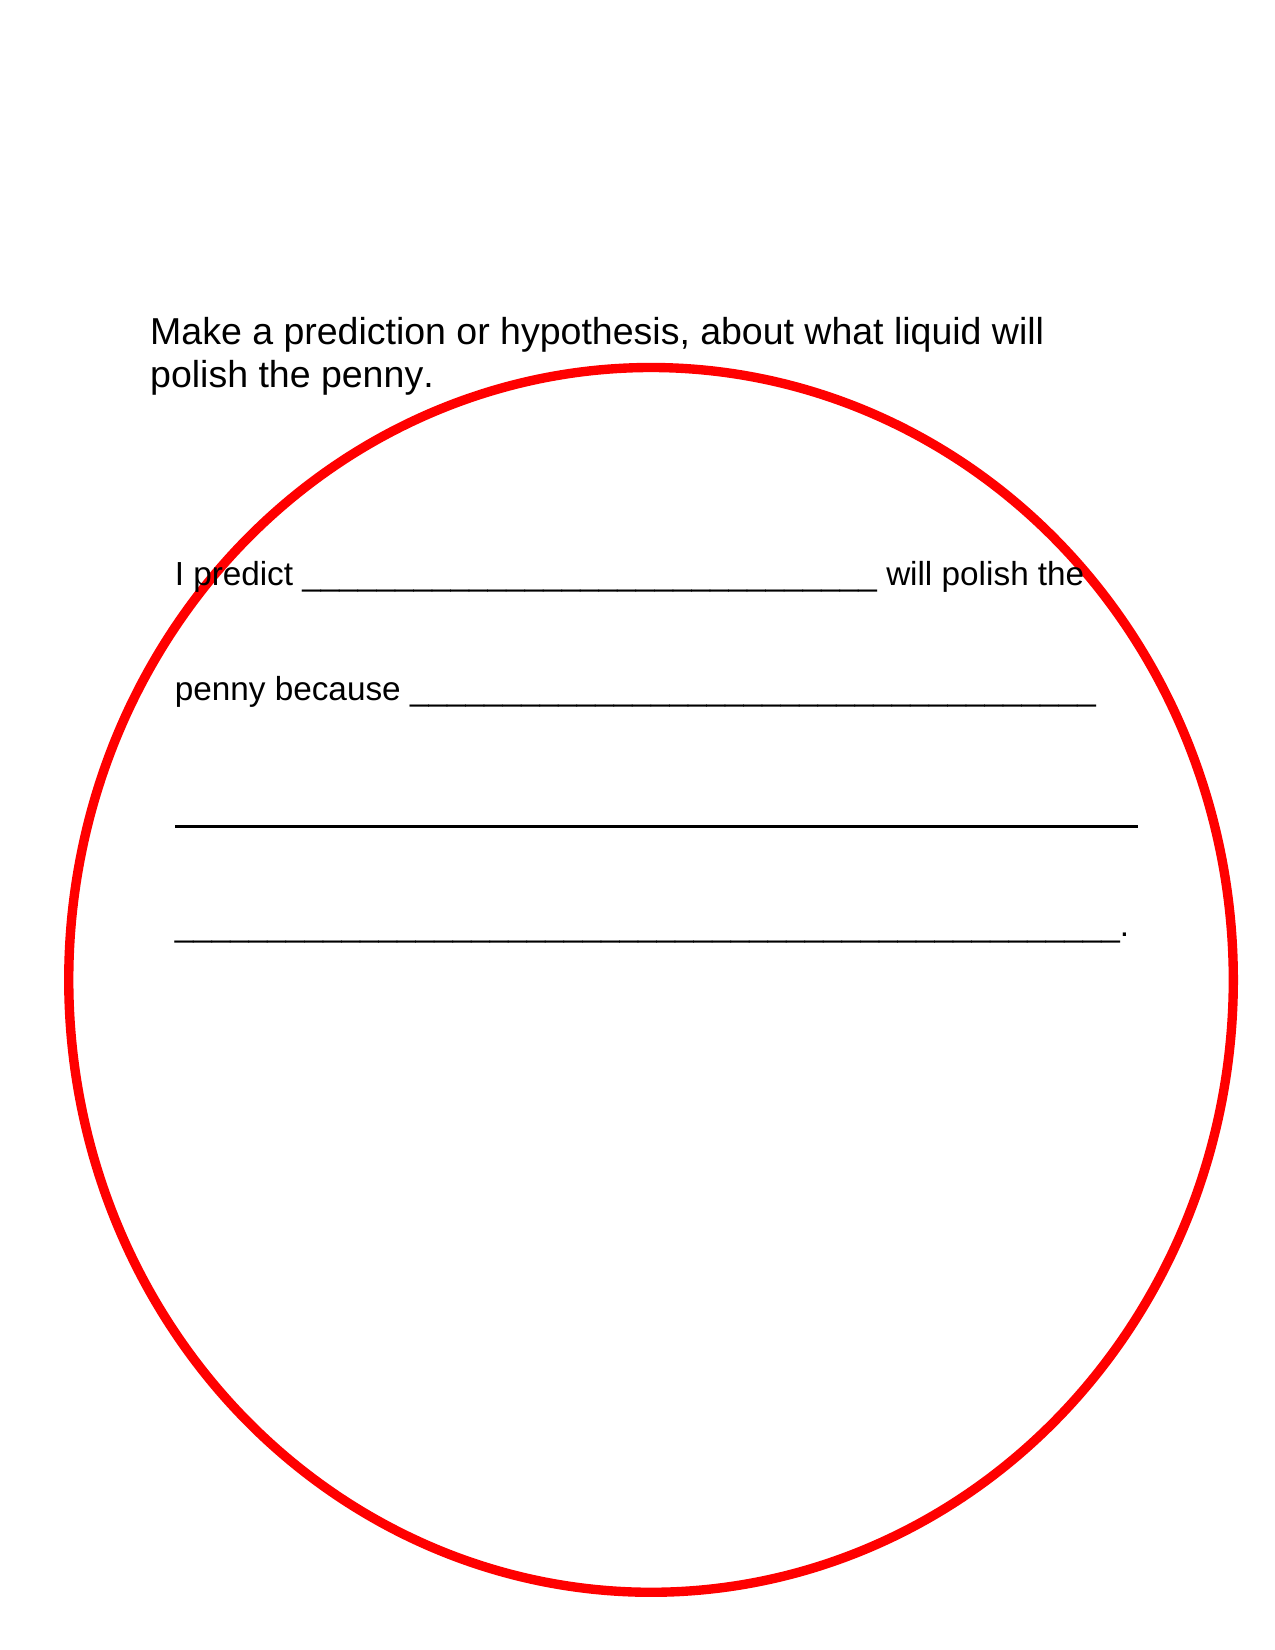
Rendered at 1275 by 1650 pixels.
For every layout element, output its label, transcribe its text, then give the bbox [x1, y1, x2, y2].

text Make a prediction or hypothesis, about what liquid will polish the penny. [150, 309, 1125, 395]
